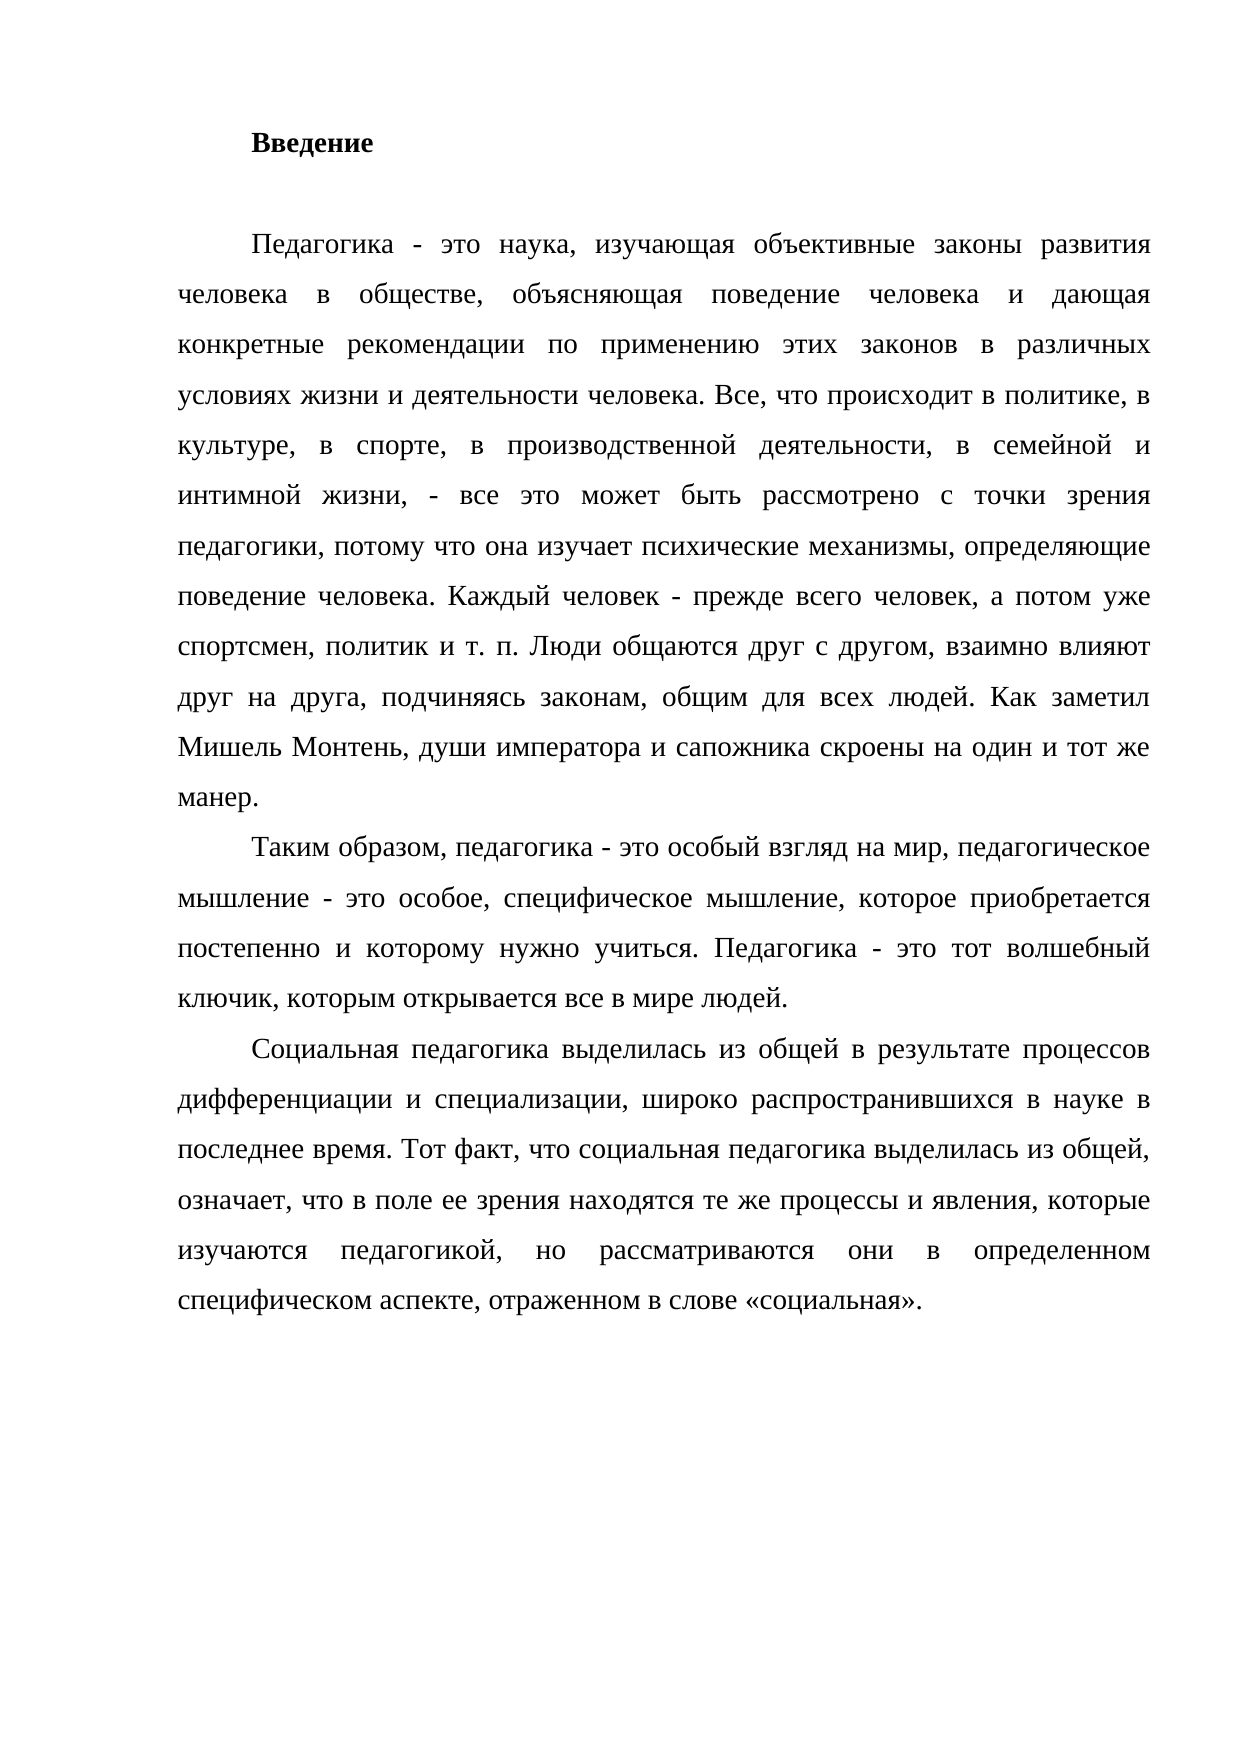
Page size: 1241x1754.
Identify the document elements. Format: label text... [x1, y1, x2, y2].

text Введение [177, 125, 1152, 159]
text Социальная педагогика выделилась из общей в результате процессов дифференциации и специализации, широко распространившихся в науке в последнее время. Тот факт, что социальная педагогика выделилась из общей, означает, что в поле ее зрения находятся те же процессы и явления, которые изучаются педагогикой, но рассматриваются они в определенном специфическом аспекте, отраженном в слове «социальная». [177, 1031, 1152, 1316]
text Педагогика - это наука, изучающая объективные законы развития человека в обществе, объясняющая поведение человека и дающая конкретные рекомендации по применению этих законов в различных условиях жизни и деятельности человека. Все, что происходит в политике, в культуре, в спорте, в производственной деятельности, в семейной и интимной жизни, - все это может быть рассмотрено с точки зрения педагогики, потому что она изучает психические механизмы, определяющие поведение человека. Каждый человек - прежде всего человек, а потом уже спортсмен, политик и т. п. Люди общаются друг с другом, взаимно влияют друг на друга, подчиняясь законам, общим для всех людей. Как заметил Мишель Монтень, души императора и сапожника скроены на один и тот же манер. [177, 226, 1152, 813]
text Таким образом, педагогика - это особый взгляд на мир, педагогическое мышление - это особое, специфическое мышление, которое приобретается постепенно и которому нужно учиться. Педагогика - это тот волшебный ключик, которым открывается все в мире людей. [177, 829, 1152, 1014]
